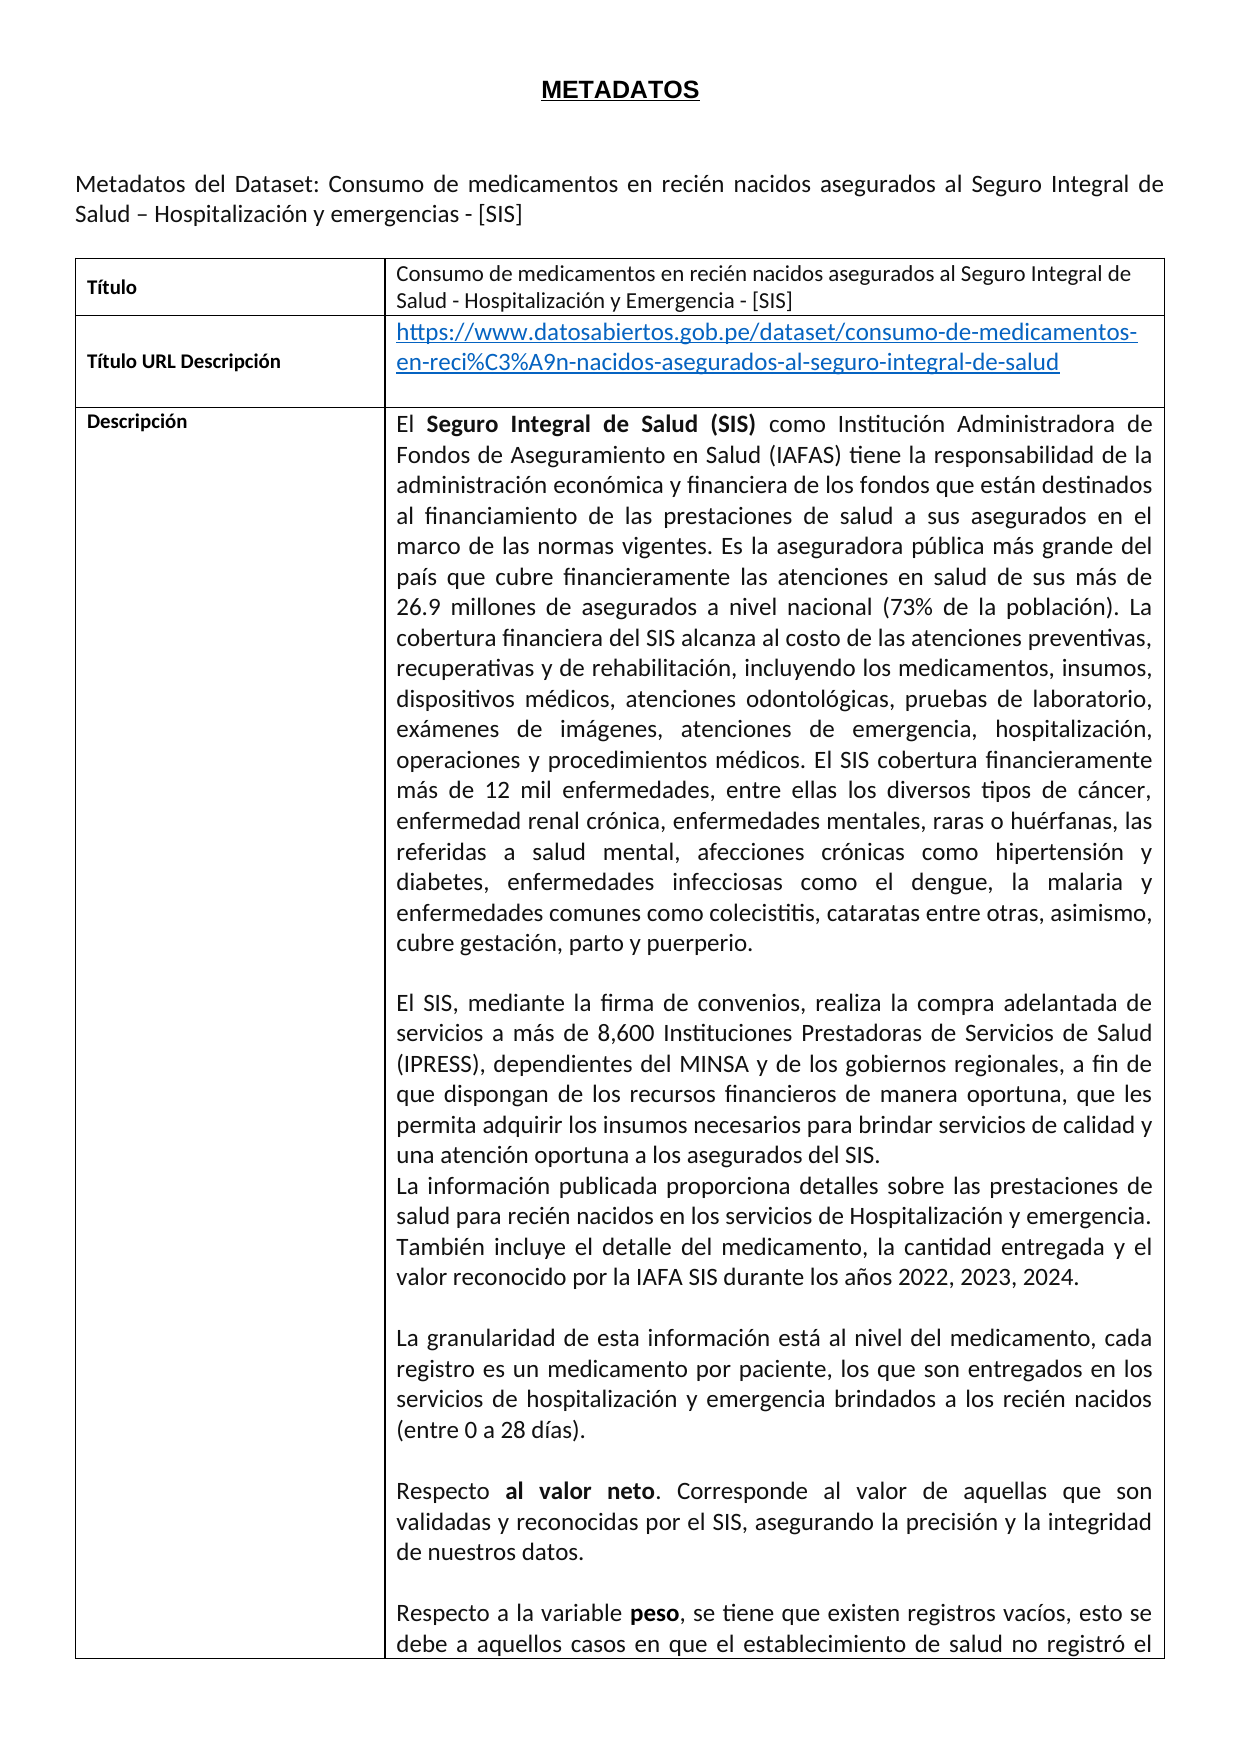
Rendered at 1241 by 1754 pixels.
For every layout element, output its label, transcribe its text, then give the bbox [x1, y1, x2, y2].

table_header Título [76, 259, 384, 315]
table_cell Título URL Descripción [76, 316, 384, 407]
text Metadatos del Dataset: Consumo de medicamentos en recién nacidos asegurados al Seguro Integral de Salud – Hospitalización y emergencias - [SIS] [75, 168, 1165, 229]
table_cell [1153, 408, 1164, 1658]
table_header Consumo de medicamentos en recién nacidos asegurados al Seguro Integral de Salud - Hospitalización y Emergencia - [SIS] [386, 259, 1164, 315]
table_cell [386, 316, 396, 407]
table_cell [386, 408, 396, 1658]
text METADATOS [75, 75, 1165, 104]
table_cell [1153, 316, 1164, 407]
table_cell Descripción [76, 408, 384, 1658]
